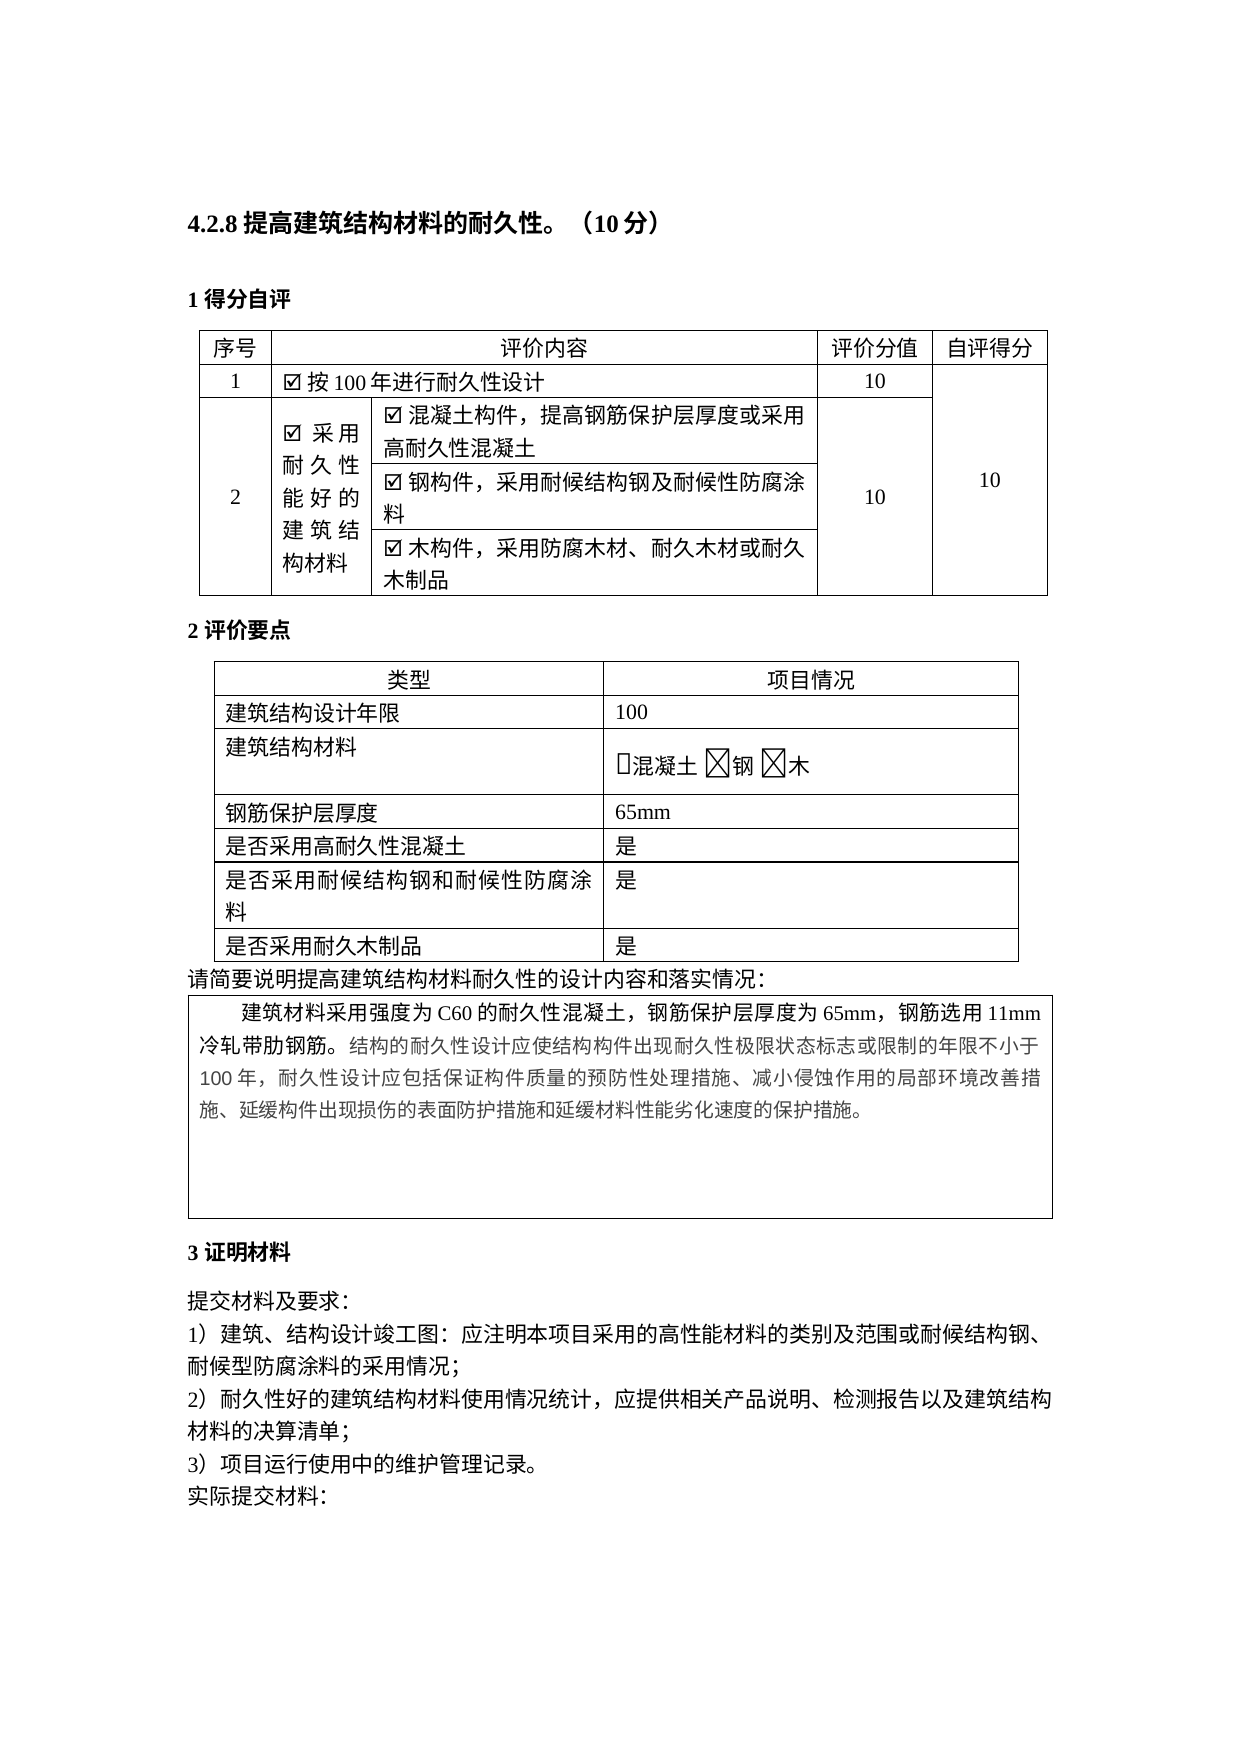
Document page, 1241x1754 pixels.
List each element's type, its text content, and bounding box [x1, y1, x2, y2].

table_cell 按100年进行耐久性设计 [272, 365, 817, 397]
table_header 自评得分 [933, 331, 1047, 363]
table_cell 是 [604, 863, 1018, 927]
text 实际提交材料： [187, 1479, 1053, 1511]
table_header 评价内容 [272, 331, 817, 363]
text 1 得分自评 [187, 281, 1053, 314]
text 2）耐久性好的建筑结构材料使用情况统计，应提供相关产品说明、检测报告以及建筑结构材料的决算清单； [187, 1381, 1053, 1446]
table_cell 采用耐久性能好的建筑结构材料 [272, 398, 371, 595]
table_cell 10 [933, 365, 1047, 595]
text 3 证明材料 [187, 1235, 1053, 1267]
table_cell 10 [818, 365, 932, 397]
subtitle 4.2.8 提高建筑结构材料的耐久性。（10分） [187, 189, 1053, 254]
text 请简要说明提高建筑结构材料耐久性的设计内容和落实情况： [187, 962, 1053, 994]
table_header 评价分值 [818, 331, 932, 363]
text 2 评价要点 [187, 612, 1053, 645]
table_cell 木构件，采用防腐木材、耐久木材或耐久木制品 [372, 530, 817, 595]
table_cell 100 [604, 696, 1018, 728]
table_header 序号 [200, 331, 271, 363]
table_header 类型 [215, 662, 603, 695]
text 3）项目运行使用中的维护管理记录。 [187, 1446, 1053, 1479]
table_cell 是否采用耐候结构钢和耐候性防腐涂料 [215, 863, 603, 927]
table_header 项目情况 [604, 662, 1018, 695]
table_cell 是 [604, 929, 1018, 961]
table_cell 混凝土构件，提高钢筋保护层厚度或采用高耐久性混凝土 [372, 398, 817, 463]
table_cell 2 [200, 398, 271, 595]
table_cell 1 [200, 365, 271, 397]
text 1）建筑、结构设计竣工图：应注明本项目采用的高性能材料的类别及范围或耐候结构钢、耐候型防腐涂料的采用情况； [187, 1316, 1053, 1381]
text 提交材料及要求： [187, 1284, 1053, 1316]
table_cell 是 [604, 829, 1018, 861]
table_header 建筑材料采用强度为C60的耐久性混凝土，钢筋保护层厚度为65mm，钢筋选用11mm冷轧带肋钢筋。结构的耐久性设计应使结构构件出现耐久性极限状态标志或限制的年限不小于100年，耐久性设计应包括保证构件质量的预防性处理措施、减小侵蚀作用的局部环境改善措施、延缓构件出现损伤的表面防护措施和延缓材料性能劣化速度的保护措施。 [189, 996, 1052, 1218]
table_cell 建筑结构设计年限 [215, 696, 603, 728]
table_cell 10 [818, 398, 932, 595]
table_cell 是否采用耐久木制品 [215, 929, 603, 961]
table_cell 是否采用高耐久性混凝土 [215, 829, 603, 861]
table_cell 建筑结构材料 [215, 729, 603, 794]
table_cell 钢构件，采用耐候结构钢及耐候性防腐涂料 [372, 464, 817, 529]
table_cell 混凝土 钢 木 [604, 729, 1018, 794]
table_cell 65mm [604, 795, 1018, 828]
table_cell 钢筋保护层厚度 [215, 795, 603, 828]
